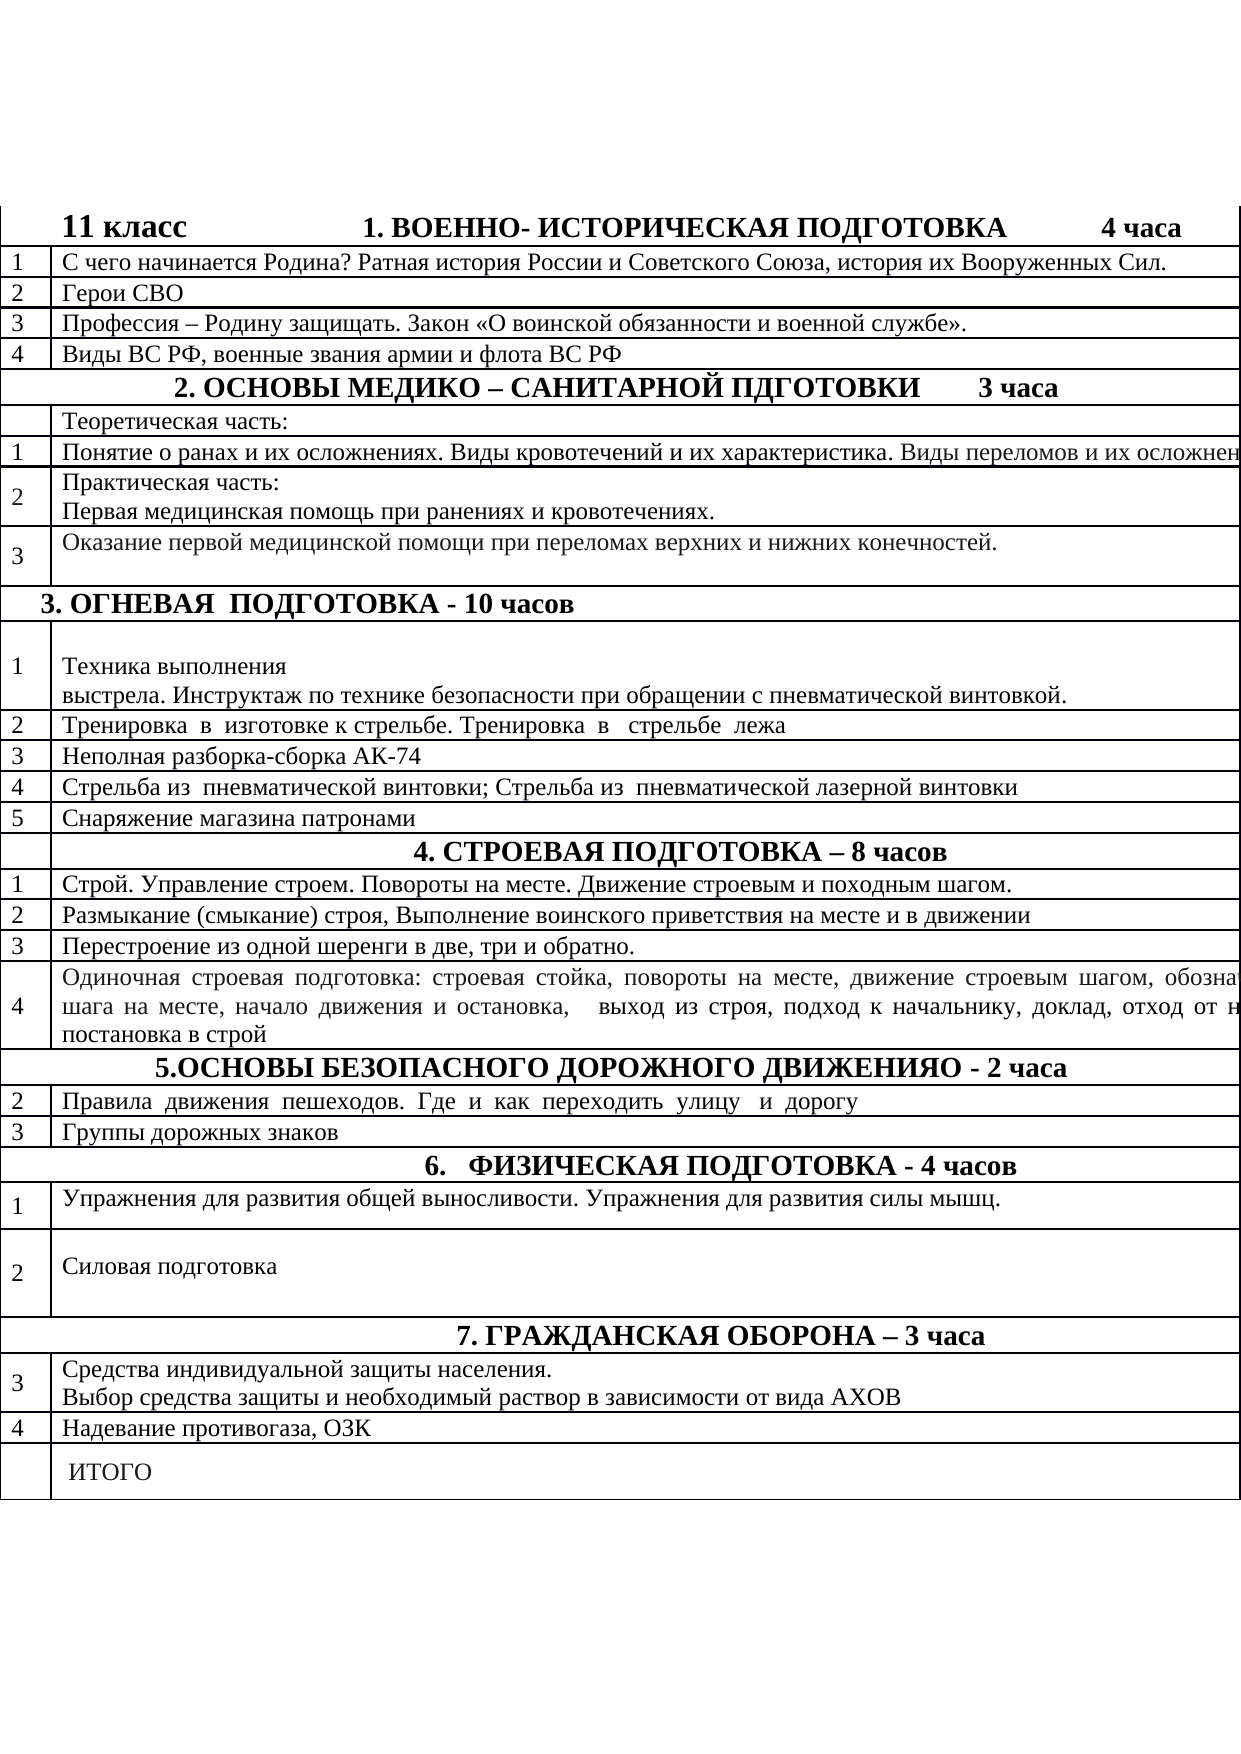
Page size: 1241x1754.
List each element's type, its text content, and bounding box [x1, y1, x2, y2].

table_cell Средства индивидуальной защиты населения. Выбор средства защиты и необходимый раствор в зависимости от вида АХОВ [52, 1354, 1239, 1411]
table_cell 2 [1, 1230, 50, 1316]
table_cell 3. ОГНЕВАЯ ПОДГОТОВКА - 10 часов [1, 587, 1239, 620]
table_cell 7. ГРАЖДАНСКАЯ ОБОРОНА – 3 часа [1, 1318, 1239, 1352]
table_cell 1 [1, 437, 50, 465]
table_cell [1, 834, 50, 867]
table_cell 4 [1, 772, 50, 801]
table_cell 1 [1, 622, 50, 708]
table_cell Упражнения для развития общей выносливости. Упражнения для развития силы мышц. [52, 1183, 1239, 1228]
table_cell 3 [1, 527, 50, 584]
table_cell Одиночная строевая подготовка: строевая стойка, повороты на месте, движение строевым шагом, обозначение шага на месте, начало движения и остановка, выход из строя, подход к начальнику, доклад, отход от него и постановка в строй [52, 962, 1239, 1048]
table_cell Виды ВС РФ, военные звания армии и флота ВС РФ [52, 339, 1239, 368]
table_cell 2 [1, 1086, 50, 1115]
table_cell [1, 406, 50, 434]
table_cell 3 [1, 741, 50, 770]
table_cell 2 [1, 711, 50, 739]
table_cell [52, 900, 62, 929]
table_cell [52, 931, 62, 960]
table_cell Теоретическая часть: [52, 406, 1239, 434]
table_cell 2 [1, 468, 50, 525]
table_cell Понятие о ранах и их осложнениях. Виды кровотечений и их характеристика. Виды переломов и их осложнения. [52, 437, 1239, 465]
table_cell Профессия – Родину защищать. Закон «О воинской обязанности и военной службе». [52, 309, 1239, 337]
table_cell 3 [1, 931, 50, 960]
table_cell Строй. Управление строем. Повороты на месте. Движение строевым и походным шагом. [52, 870, 1239, 898]
table_cell 4 [1, 962, 50, 1048]
table_cell С чего начинается Родина? Ратная история России и Советского Союза, история их Вооруженных Сил. [52, 247, 1239, 276]
table_cell Герои СВО [52, 278, 1239, 306]
table_cell 1 [1, 870, 50, 898]
table_cell 1 [1, 247, 50, 276]
table_cell 3 [1, 1354, 50, 1411]
table_cell 5.ОСНОВЫ БЕЗОПАСНОГО ДОРОЖНОГО ДВИЖЕНИЯО - 2 часа [1, 1050, 1239, 1084]
table_cell 3 [1, 1117, 50, 1146]
table_cell Практическая часть: Первая медицинская помощь при ранениях и кровотечениях. [52, 468, 1239, 525]
table_cell Тренировка в изготовке к стрельбе. Тренировка в стрельбе лежа [52, 711, 1239, 739]
table_cell Надевание противогаза, ОЗК [52, 1413, 1239, 1442]
table_cell 6. ФИЗИЧЕСКАЯ ПОДГОТОВКА - 4 часов [1, 1148, 1239, 1181]
table_cell 4 [1, 1413, 50, 1442]
table_cell Неполная разборка-сборка АК-74 [52, 741, 1239, 770]
table_cell 2 [1, 278, 50, 306]
table_cell 4 [1, 339, 50, 368]
table_cell Группы дорожных знаков [52, 1117, 1239, 1146]
table_cell Снаряжение магазина патронами [52, 803, 1239, 832]
table_cell 2. ОСНОВЫ МЕДИКО – САНИТАРНОЙ ПДГОТОВКИ 3 часа [1, 370, 1239, 404]
table_cell 3 [1, 309, 50, 337]
table_cell 1 [1, 1183, 50, 1228]
table_cell Стрельба из пневматической винтовки; Стрельба из пневматической лазерной винтовки [52, 772, 1239, 801]
table_cell Силовая подготовка [52, 1230, 1239, 1316]
table_cell Правила движения пешеходов. Где и как переходить улицу и дорогу [52, 1086, 1239, 1115]
table_cell 4. СТРОЕВАЯ ПОДГОТОВКА – 8 часов [52, 834, 1239, 867]
table_cell ИТОГО [52, 1444, 1239, 1498]
table_cell Техника выполнения выстрела. Инструктаж по технике безопасности при обращении с пневматической винтовкой. [52, 622, 1239, 708]
table_cell 5 [1, 803, 50, 832]
table_cell [1, 1444, 50, 1498]
table_header 11 класс 1. ВОЕННО- ИСТОРИЧЕСКАЯ ПОДГОТОВКА 4 часа [1, 206, 1239, 245]
table_cell 2 [1, 900, 50, 929]
table_cell Оказание первой медицинской помощи при переломах верхних и нижних конечностей. [52, 527, 1239, 584]
